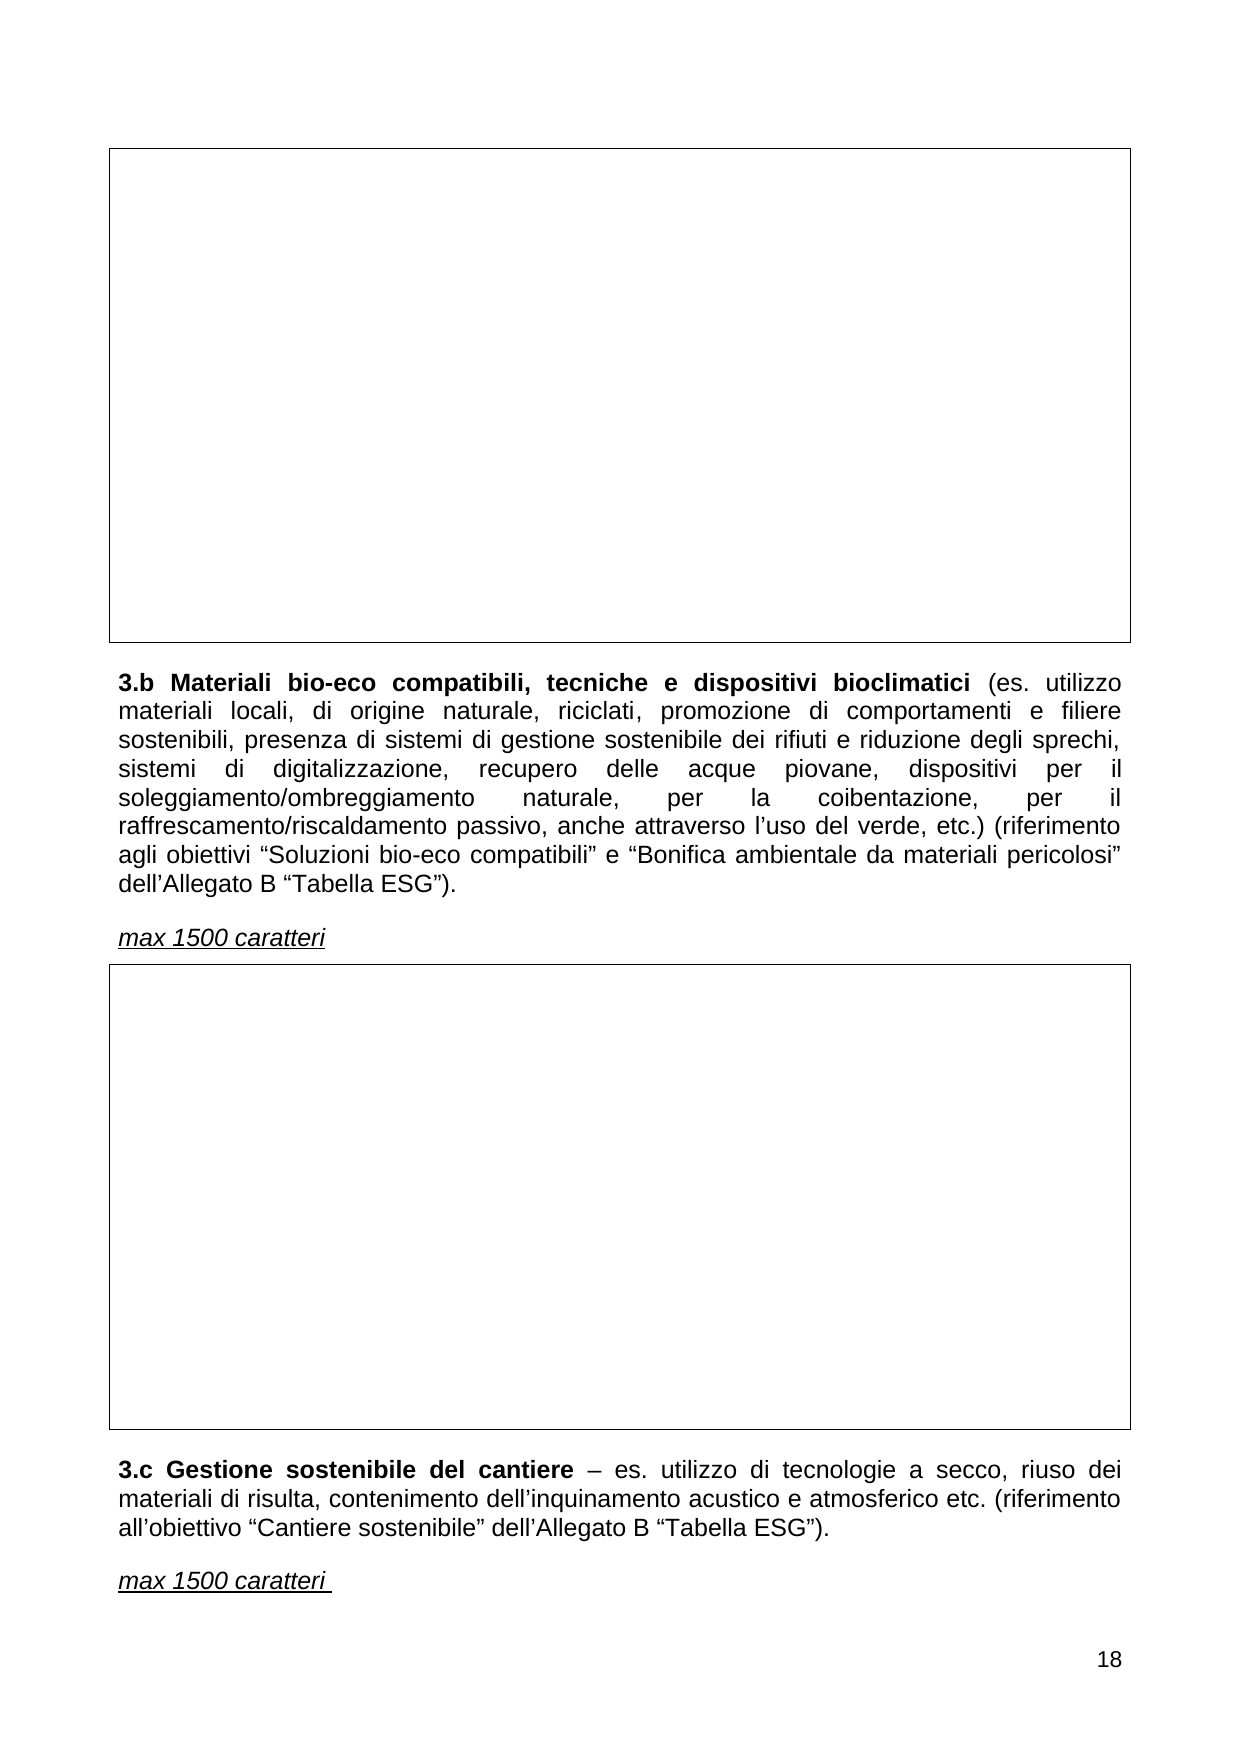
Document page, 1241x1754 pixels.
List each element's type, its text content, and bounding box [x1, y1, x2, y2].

text max 1500 caratteri [118, 923, 1122, 951]
text 3.b Materiali bio-eco compatibili, tecniche e dispositivi bioclimatici (es. utilizzo materiali locali, di origine naturale, riciclati, promozione di comportamenti e filiere sostenibili, presenza di sistemi di gestione sostenibile dei rifiuti e riduzione degli sprechi, sistemi di digitalizzazione, recupero delle acque piovane, dispositivi per il soleggiamento/ombreggiamento naturale, per la coibentazione, per il raffrescamento/riscaldamento passivo, anche attraverso l’uso del verde, etc.) (riferimento agli obiettivi “Soluzioni bio-eco compatibili” e “Bonifica ambientale da materiali pericolosi” dell’Allegato B “Tabella ESG”). [118, 668, 1122, 898]
text max 1500 caratteri [118, 1566, 1122, 1595]
text 3.c Gestione sostenibile del cantiere – es. utilizzo di tecnologie a secco, riuso dei materiali di risulta, contenimento dell’inquinamento acustico e atmosferico etc. (riferimento all’obiettivo “Cantiere sostenibile” dell’Allegato B “Tabella ESG”). [118, 1455, 1122, 1541]
